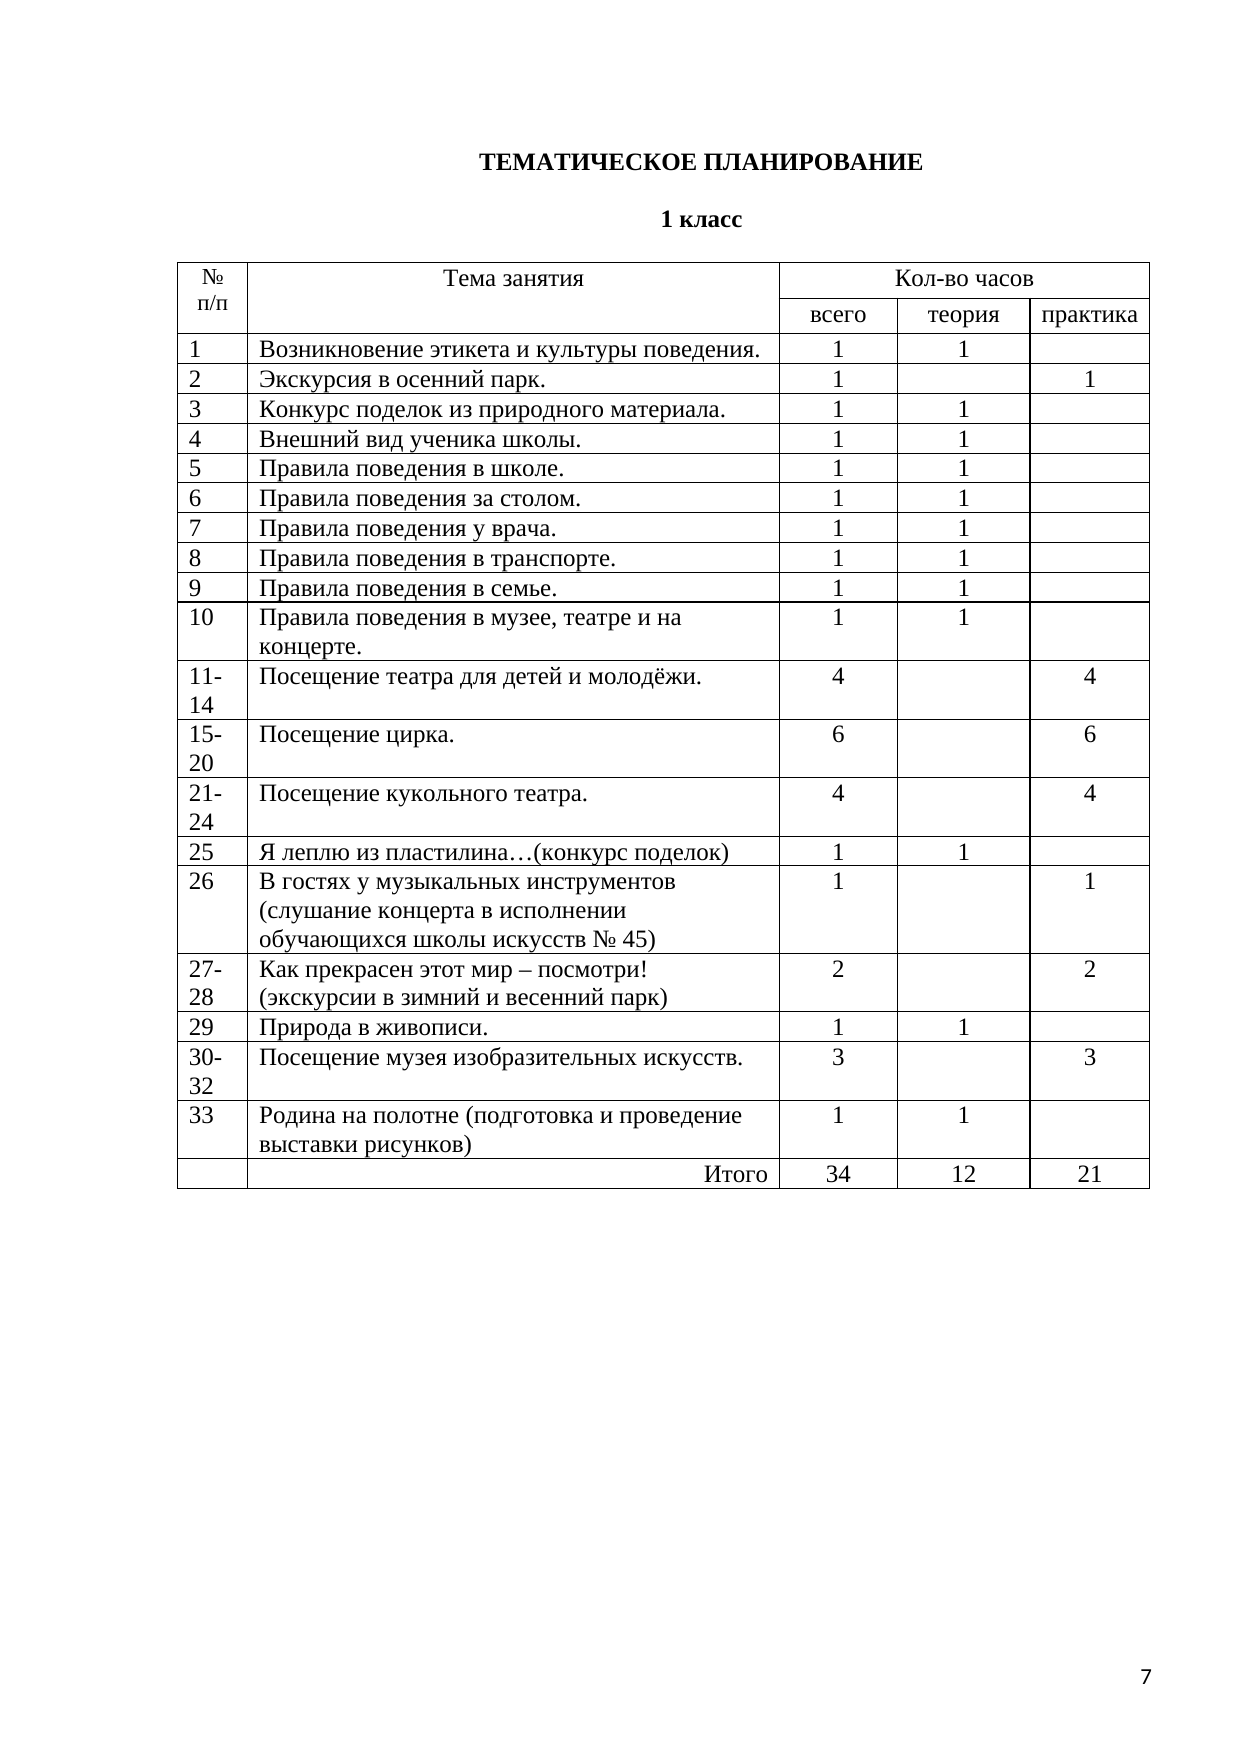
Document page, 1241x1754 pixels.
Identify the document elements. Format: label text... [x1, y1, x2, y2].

table_cell 2 [780, 954, 897, 1011]
table_cell 1 [898, 1101, 1029, 1158]
table_cell Итого [248, 1159, 779, 1188]
table_cell 1 [1031, 364, 1149, 393]
table_cell 3 [780, 1042, 897, 1099]
table_cell [898, 778, 1029, 836]
table_cell [898, 866, 1029, 953]
table_cell 11-14 [178, 661, 247, 718]
table_cell 15- 20 [178, 720, 247, 777]
table_cell 7 [178, 513, 247, 542]
table_cell Конкурс поделок из природного материала. [248, 394, 779, 423]
table_cell 1 [780, 334, 897, 363]
table_cell 1 [898, 837, 1029, 865]
table_cell 1 [780, 837, 897, 865]
table_cell 5 [178, 454, 247, 482]
table_cell [1031, 483, 1149, 512]
table_cell 1 [898, 1012, 1029, 1041]
table_cell Посещение музея изобразительных искусств. [248, 1042, 779, 1099]
table_cell всего [780, 299, 897, 333]
table_cell Правила поведения у врача. [248, 513, 779, 542]
table_cell [1031, 334, 1149, 363]
table_cell [1031, 1012, 1149, 1041]
table_cell 25 [178, 837, 247, 865]
table_cell 4 [1031, 661, 1149, 718]
table_cell 3 [178, 394, 247, 423]
table_cell Правила поведения в семье. [248, 573, 779, 601]
table_cell 4 [780, 661, 897, 718]
table_cell 9 [178, 573, 247, 601]
table_cell [898, 720, 1029, 777]
table_cell Правила поведения в школе. [248, 454, 779, 482]
table_cell 4 [780, 778, 897, 836]
table_cell 29 [178, 1012, 247, 1041]
table_cell 1 [780, 573, 897, 601]
table_cell 21 [1031, 1159, 1149, 1188]
table_cell 1 [898, 424, 1029, 452]
table_cell [1031, 394, 1149, 423]
table_cell 1 [1031, 866, 1149, 953]
table_cell 1 [780, 603, 897, 660]
table_cell 33 [178, 1101, 247, 1158]
table_cell Как прекрасен этот мир – посмотри! (экскурсии в зимний и весенний парк) [248, 954, 779, 1011]
table_cell 26 [178, 866, 247, 953]
table_cell [898, 661, 1029, 718]
table_cell 2 [178, 364, 247, 393]
table_cell теория [898, 299, 1029, 333]
text 1 класс [251, 204, 1152, 233]
table_cell 2 [1031, 954, 1149, 1011]
table_cell [1031, 573, 1149, 601]
table_cell Посещение кукольного театра. [248, 778, 779, 836]
table_cell Правила поведения в музее, театре и на концерте. [248, 603, 779, 660]
table_header Тема занятия [248, 263, 779, 333]
table_cell 8 [178, 543, 247, 572]
table_cell практика [1031, 299, 1149, 333]
table_cell 1 [780, 1012, 897, 1041]
table_cell 21-24 [178, 778, 247, 836]
table_cell 1 [780, 364, 897, 393]
table_cell [1031, 543, 1149, 572]
table_cell 34 [780, 1159, 897, 1188]
table_cell 1 [780, 513, 897, 542]
table_cell 1 [178, 334, 247, 363]
table_cell Природа в живописи. [248, 1012, 779, 1041]
table_cell Правила поведения в транспорте. [248, 543, 779, 572]
table_cell 1 [898, 543, 1029, 572]
table_cell [898, 364, 1029, 393]
table_cell 1 [780, 1101, 897, 1158]
table_cell В гостях у музыкальных инструментов (слушание концерта в исполнении обучающихся школы искусств № 45) [248, 866, 779, 953]
table_cell Посещение цирка. [248, 720, 779, 777]
table_cell 30-32 [178, 1042, 247, 1099]
table_cell [1031, 513, 1149, 542]
table_cell 3 [1031, 1042, 1149, 1099]
table_cell Возникновение этикета и культуры поведения. [248, 334, 779, 363]
table_cell Экскурсия в осенний парк. [248, 364, 779, 393]
table_cell 1 [898, 454, 1029, 482]
table_header № п/п [178, 263, 247, 333]
table_cell 12 [898, 1159, 1029, 1188]
table_cell Правила поведения за столом. [248, 483, 779, 512]
table_cell Посещение театра для детей и молодёжи. [248, 661, 779, 718]
table_cell 1 [898, 603, 1029, 660]
table_cell 6 [1031, 720, 1149, 777]
table_cell 4 [178, 424, 247, 452]
table_cell [898, 954, 1029, 1011]
table_cell 1 [898, 513, 1029, 542]
table_cell [1031, 424, 1149, 452]
table_header Кол-во часов [780, 263, 1149, 298]
text ТЕМАТИЧЕСКОЕ ПЛАНИРОВАНИЕ [251, 147, 1152, 176]
table_cell 1 [780, 394, 897, 423]
table_cell Родина на полотне (подготовка и проведение выставки рисунков) [248, 1101, 779, 1158]
table_cell Я леплю из пластилина…(конкурс поделок) [248, 837, 779, 865]
table_cell 1 [898, 483, 1029, 512]
table_cell [1031, 454, 1149, 482]
table_cell 1 [898, 573, 1029, 601]
table_cell 1 [780, 424, 897, 452]
table_cell 6 [178, 483, 247, 512]
table_cell 1 [780, 543, 897, 572]
table_cell 1 [898, 394, 1029, 423]
table_cell 1 [780, 483, 897, 512]
table_cell [1031, 603, 1149, 660]
table_cell 4 [1031, 778, 1149, 836]
table_cell [898, 1042, 1029, 1099]
table_cell 1 [780, 866, 897, 953]
table_cell [1031, 1101, 1149, 1158]
table_cell 1 [780, 454, 897, 482]
table_cell [1031, 837, 1149, 865]
table_cell [178, 1159, 247, 1188]
table_cell 27-28 [178, 954, 247, 1011]
table_cell Внешний вид ученика школы. [248, 424, 779, 452]
table_cell 6 [780, 720, 897, 777]
table_cell 10 [178, 603, 247, 660]
table_cell 1 [898, 334, 1029, 363]
